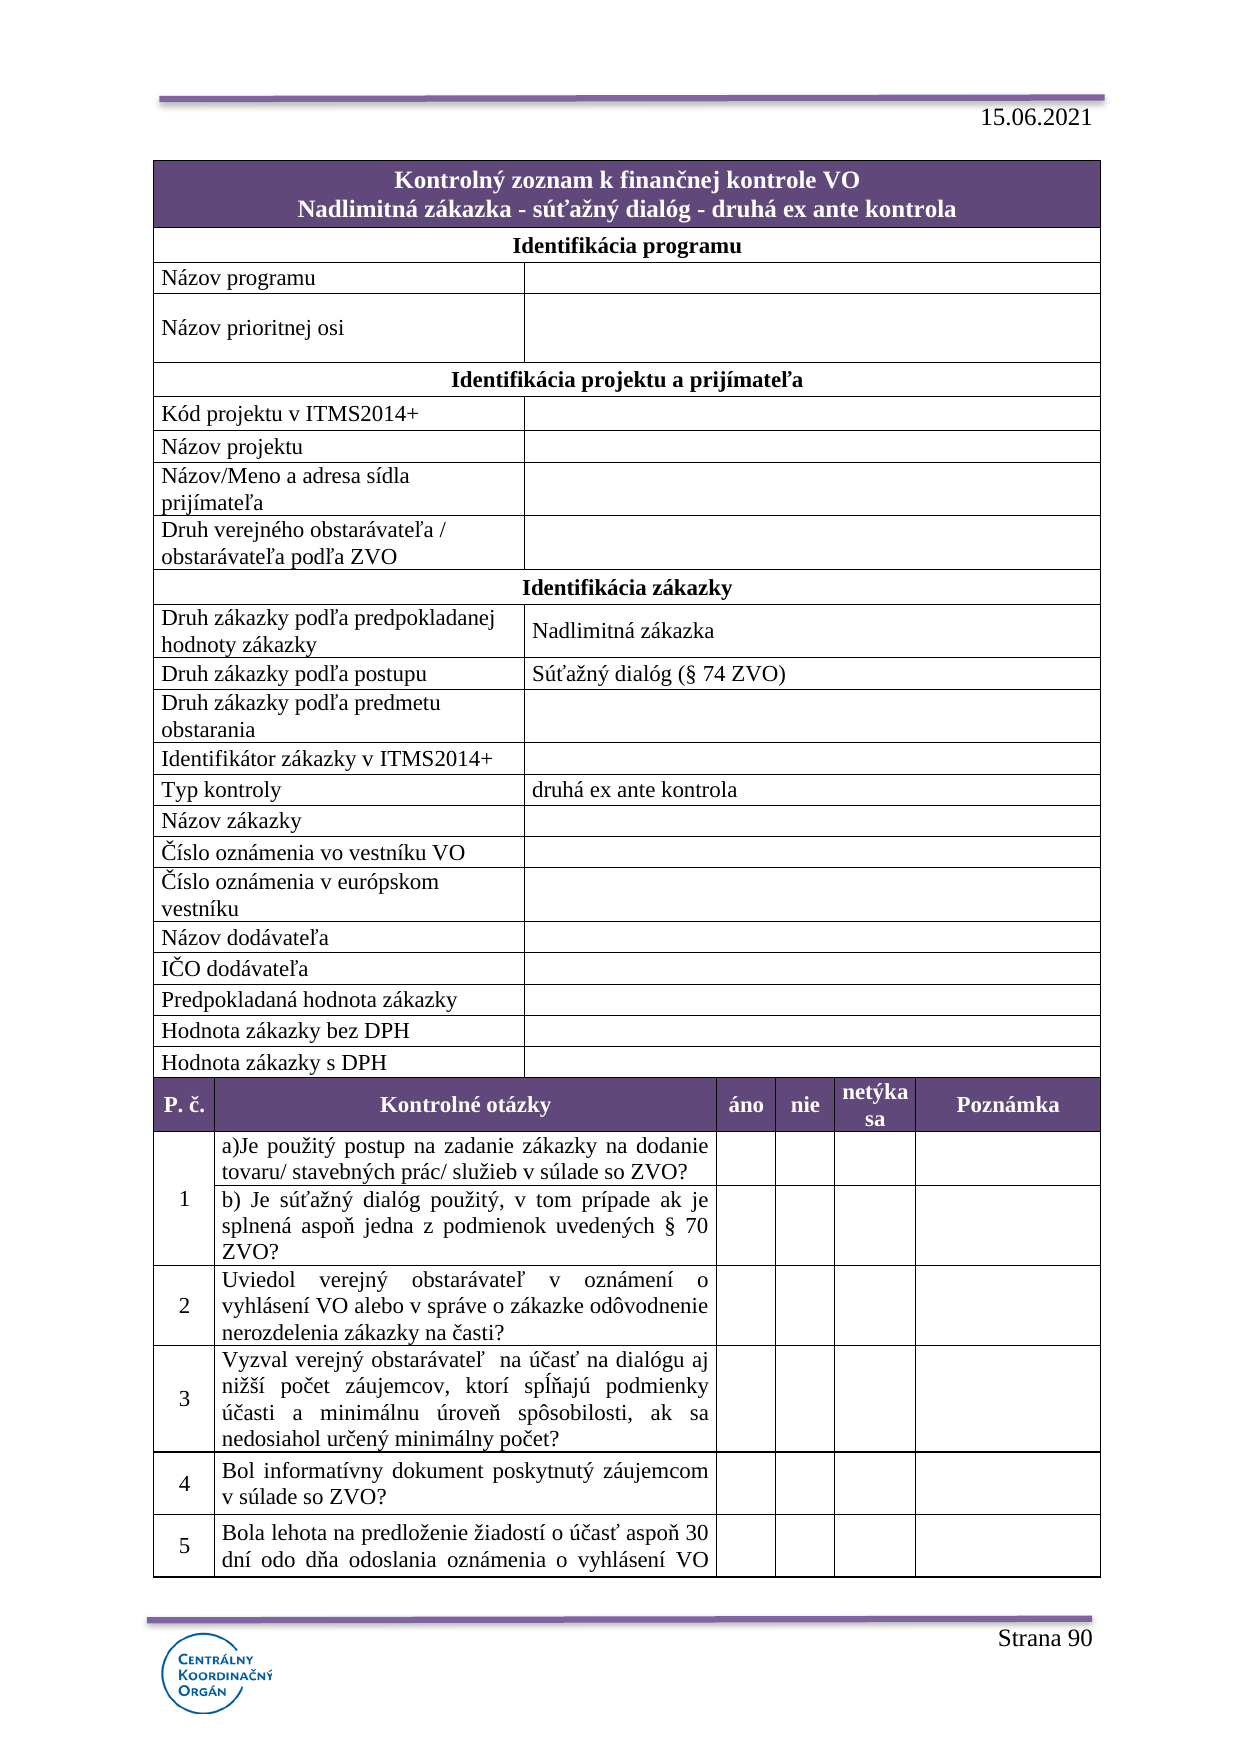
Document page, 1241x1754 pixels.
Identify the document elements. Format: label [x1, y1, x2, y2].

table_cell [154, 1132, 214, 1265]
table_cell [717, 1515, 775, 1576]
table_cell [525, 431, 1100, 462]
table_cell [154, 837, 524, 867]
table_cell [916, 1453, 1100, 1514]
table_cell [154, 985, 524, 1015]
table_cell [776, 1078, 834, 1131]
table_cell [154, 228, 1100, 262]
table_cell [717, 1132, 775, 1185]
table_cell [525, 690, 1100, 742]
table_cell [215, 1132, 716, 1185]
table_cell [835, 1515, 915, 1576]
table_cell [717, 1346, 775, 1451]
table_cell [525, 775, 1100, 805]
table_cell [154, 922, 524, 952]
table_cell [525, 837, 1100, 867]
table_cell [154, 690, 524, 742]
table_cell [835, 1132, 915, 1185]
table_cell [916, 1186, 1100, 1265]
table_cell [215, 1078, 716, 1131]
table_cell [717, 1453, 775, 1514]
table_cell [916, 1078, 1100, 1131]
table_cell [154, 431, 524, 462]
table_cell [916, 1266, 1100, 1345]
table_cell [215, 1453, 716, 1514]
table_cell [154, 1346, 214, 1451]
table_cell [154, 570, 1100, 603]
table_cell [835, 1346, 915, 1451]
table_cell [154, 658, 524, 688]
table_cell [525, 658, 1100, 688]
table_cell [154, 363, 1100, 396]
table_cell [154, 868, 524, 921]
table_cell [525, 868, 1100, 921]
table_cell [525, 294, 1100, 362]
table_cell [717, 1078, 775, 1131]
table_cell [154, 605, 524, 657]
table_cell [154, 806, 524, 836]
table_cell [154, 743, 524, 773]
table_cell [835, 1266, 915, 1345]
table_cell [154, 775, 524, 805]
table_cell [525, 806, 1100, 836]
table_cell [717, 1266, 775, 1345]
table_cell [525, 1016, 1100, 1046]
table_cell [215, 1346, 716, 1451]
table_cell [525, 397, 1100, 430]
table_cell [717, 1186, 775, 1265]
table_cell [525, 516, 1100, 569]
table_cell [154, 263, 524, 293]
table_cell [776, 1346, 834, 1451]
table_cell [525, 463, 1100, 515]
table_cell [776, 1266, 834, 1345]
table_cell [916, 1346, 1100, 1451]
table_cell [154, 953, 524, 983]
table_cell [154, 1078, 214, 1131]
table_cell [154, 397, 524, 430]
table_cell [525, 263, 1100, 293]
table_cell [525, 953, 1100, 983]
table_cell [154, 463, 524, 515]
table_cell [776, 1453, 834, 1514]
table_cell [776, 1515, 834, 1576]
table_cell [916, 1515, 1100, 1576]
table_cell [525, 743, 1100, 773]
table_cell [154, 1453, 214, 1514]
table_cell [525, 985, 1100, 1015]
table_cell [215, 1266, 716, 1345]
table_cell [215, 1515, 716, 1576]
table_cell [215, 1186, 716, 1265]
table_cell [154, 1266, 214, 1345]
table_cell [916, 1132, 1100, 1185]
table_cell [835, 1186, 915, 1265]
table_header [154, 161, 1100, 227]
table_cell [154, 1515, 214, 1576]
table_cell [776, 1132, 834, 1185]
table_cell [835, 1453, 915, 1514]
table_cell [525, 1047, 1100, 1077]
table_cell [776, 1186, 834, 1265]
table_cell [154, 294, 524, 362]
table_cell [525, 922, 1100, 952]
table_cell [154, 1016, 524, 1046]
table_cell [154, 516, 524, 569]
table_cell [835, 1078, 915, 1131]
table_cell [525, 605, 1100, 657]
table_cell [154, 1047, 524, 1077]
picture [159, 1631, 272, 1713]
